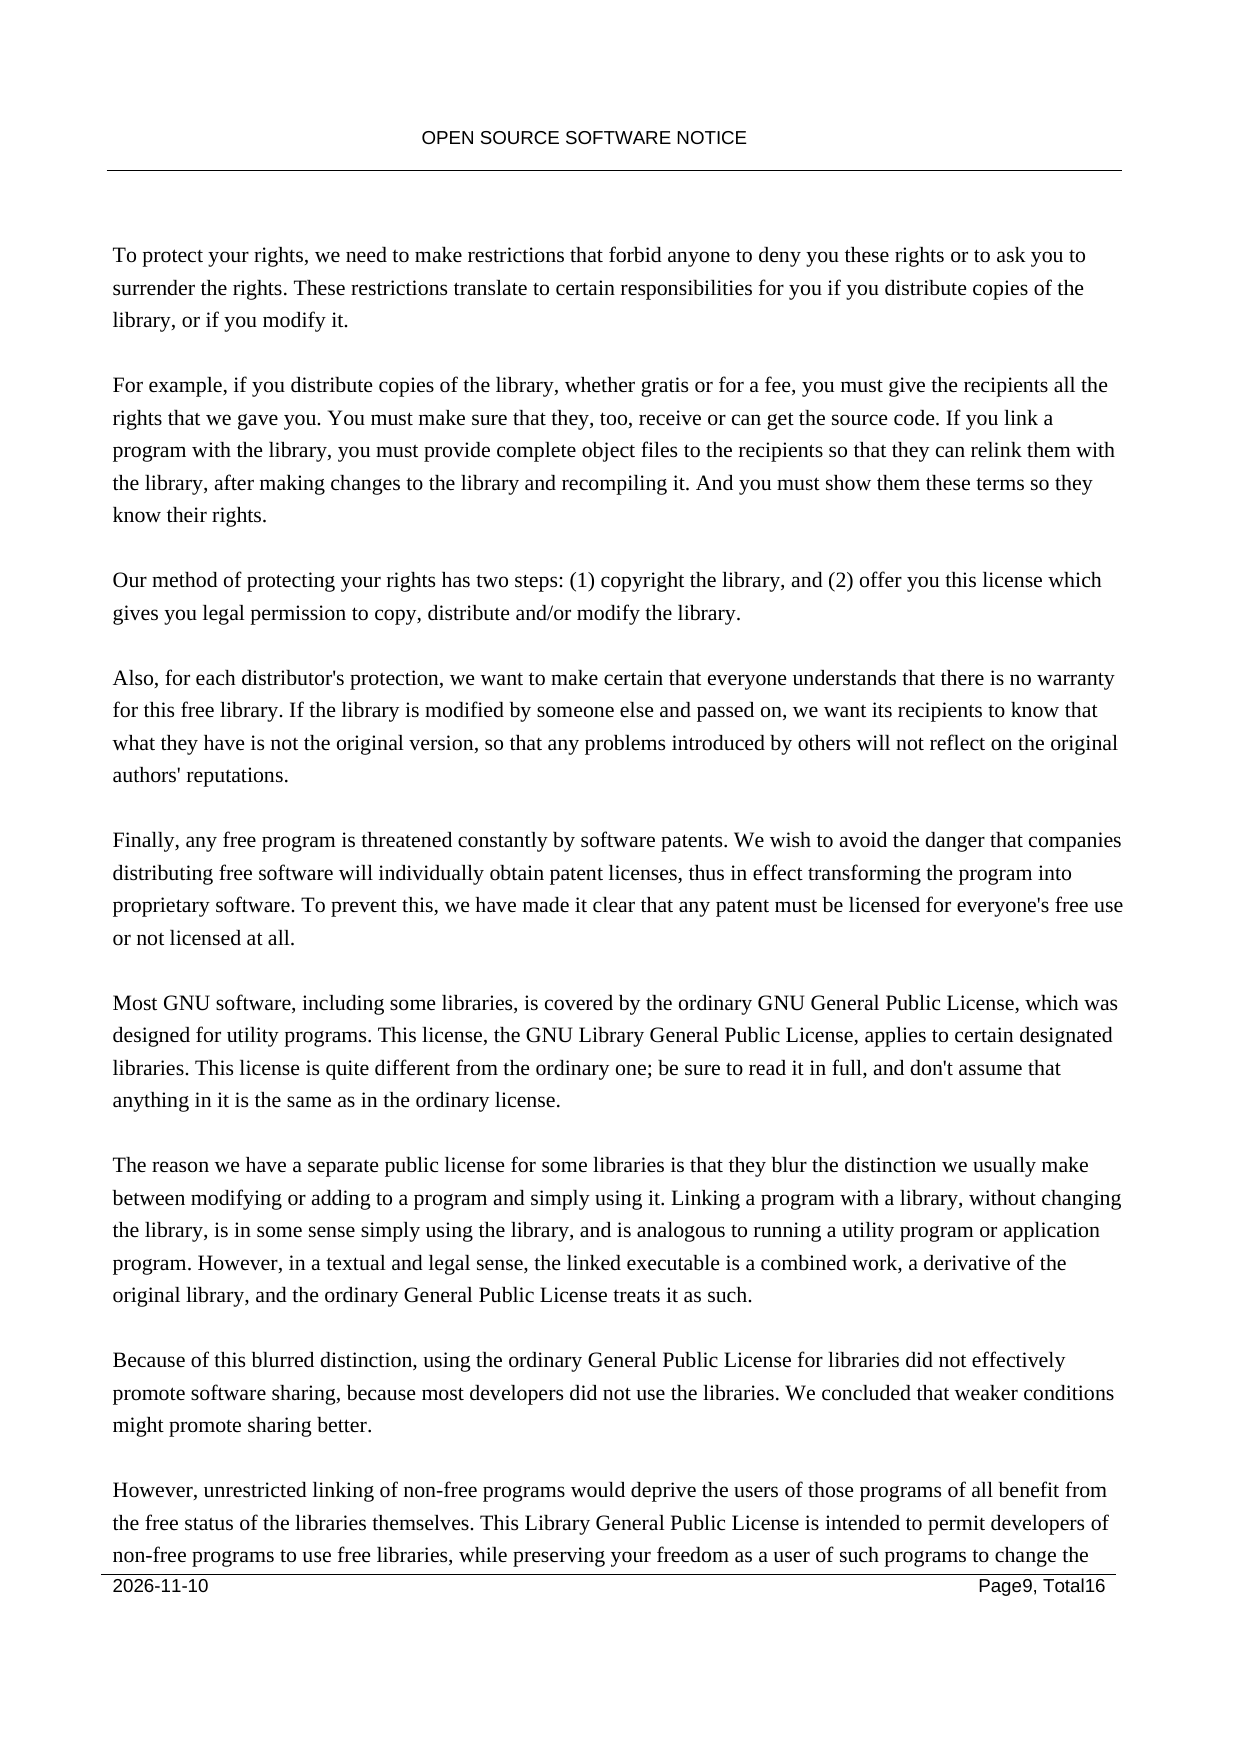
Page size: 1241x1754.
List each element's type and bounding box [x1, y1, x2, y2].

text [112, 206, 1128, 1571]
